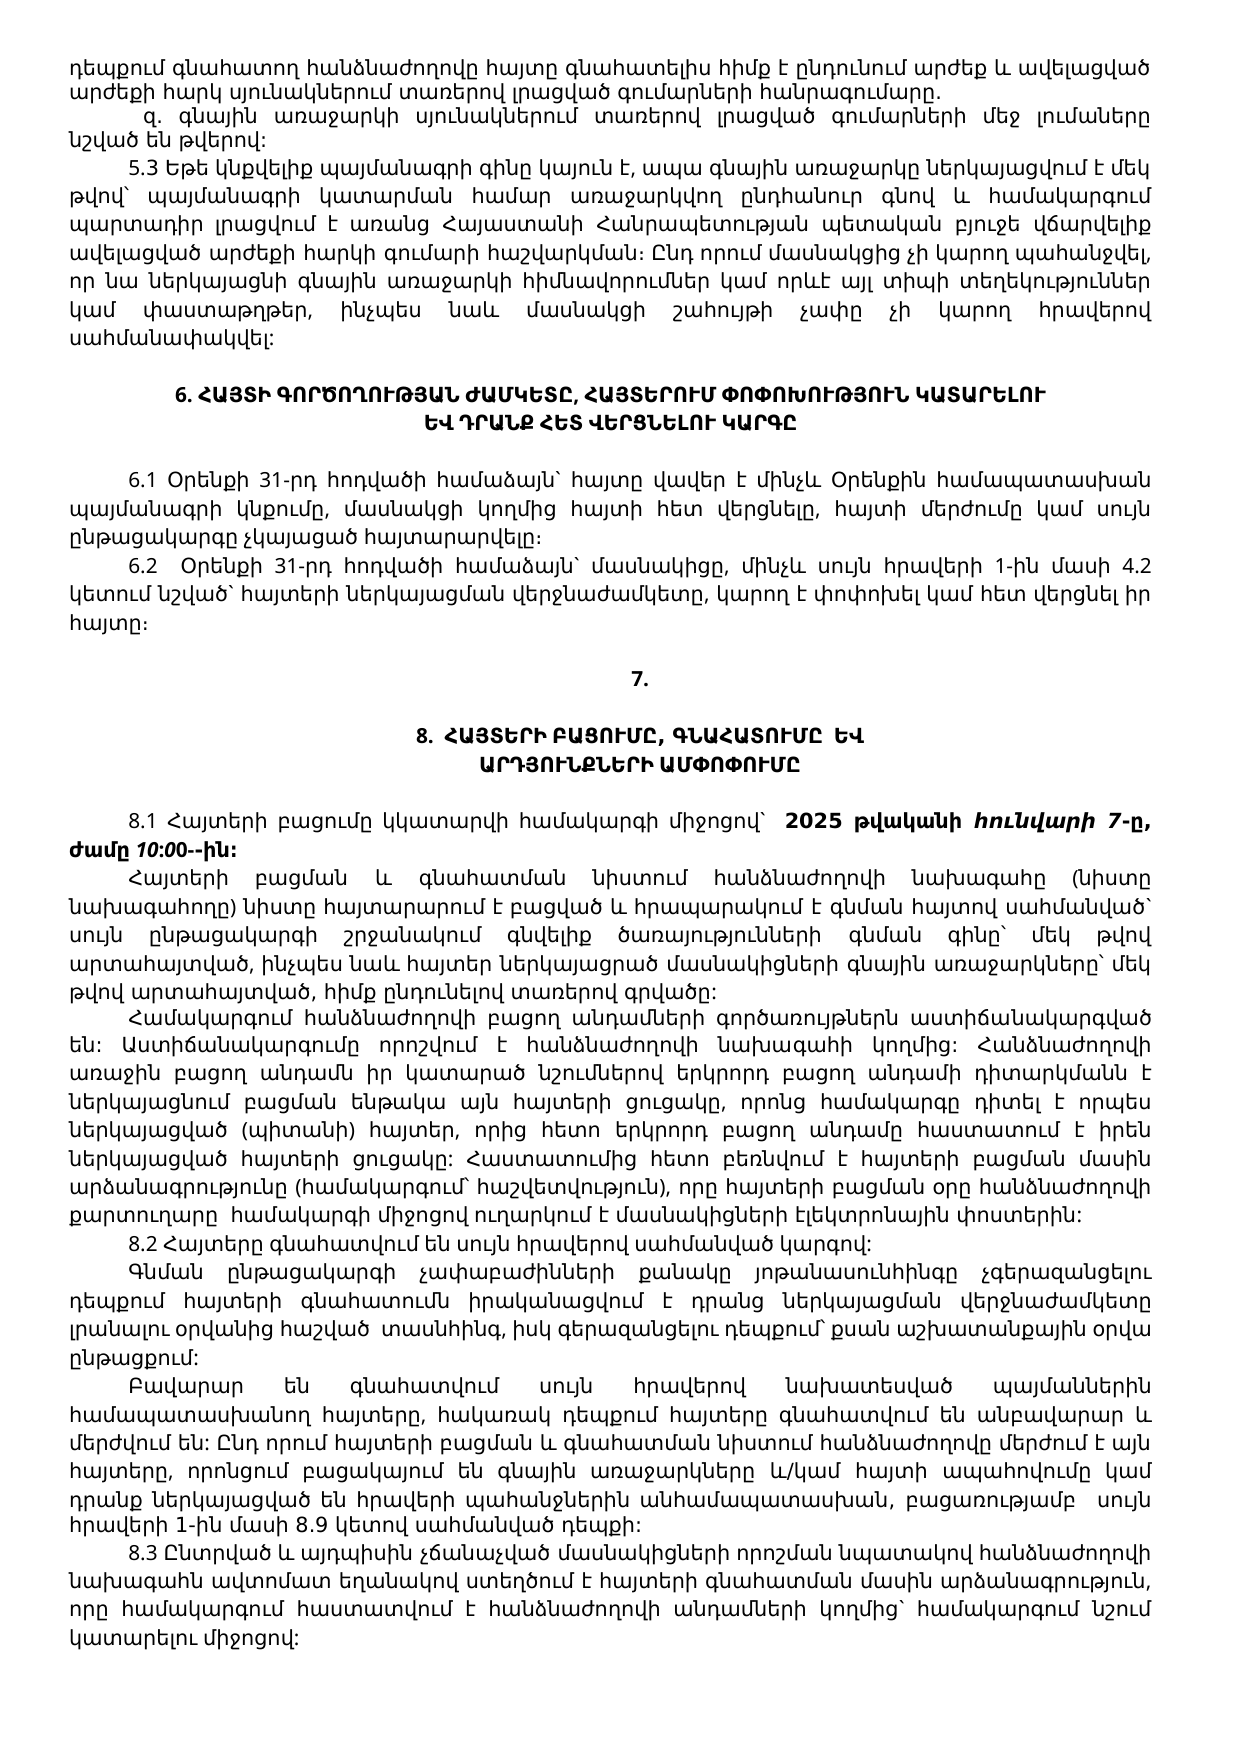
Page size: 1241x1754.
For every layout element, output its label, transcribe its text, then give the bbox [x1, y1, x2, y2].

text Համակարգում հանձնաժողովի բացող անդամների գործառույթներն աստիճանակարգված են: Աստիճանակարգումը որոշվում է հանձնաժողովի նախագահի կողմից: Հանձնաժողովի առաջին բացող անդամն իր կատարած նշումներով երկրորդ բացող անդամի դիտարկմանն է ներկայացնում բացման ենթակա այն հայտերի ցուցակը, որոնց համակարգը դիտել է որպես ներկայացված (պիտանի) հայտեր, որից հետո երկրորդ բացող անդամը հաստատում է իրեն ներկայացված հայտերի ցուցակը: Հաստատումից հետո բեռնվում է հայտերի բացման մասին արձանագրությունը (համակարգում՝ հաշվետվություն), որը հայտերի բացման օրը հանձնաժողովի քարտուղարը համակարգի միջոցով ուղարկում է մասնակիցների էլեկտրոնային փոստերին: [69, 1006, 1152, 1229]
text Գնման ընթացակարգի չափաբաժինների քանակը յոթանասունհինգը չգերազանցելու դեպքում հայտերի գնահատումն իրականացվում է դրանց ներկայացման վերջնաժամկետը լրանալու օրվանից հաշված տասնհինգ, իսկ գերազանցելու դեպքում՝ քսան աշխատանքային օրվա ընթացքում: [69, 1257, 1152, 1371]
text ԱՐԴՅՈՒՆՔՆԵՐԻ ԱՄՓՈՓՈՒՄԸ [69, 750, 1152, 778]
text 8. ՀԱՅՏԵՐԻ ԲԱՑՈՒՄԸ, ԳՆԱՀԱՏՈՒՄԸ ԵՎ [69, 721, 1152, 750]
text Բավարար են գնահատվում սույն հրավերով նախատեսված պայմաններին համապատասխանող հայտերը, հակառակ դեպքում հայտերը գնահատվում են անբավարար և մերժվում են: Ընդ որում հայտերի բացման և գնահատման նիստում հանձնաժողովը մերժում է այն հայտերը, որոնցում բացակայում են գնային առաջարկները և/կամ հայտի ապահովումը կամ դրանք ներկայացված են հրավերի պահանջներին անհամապատասխան, բացառությամբ սույն հրավերի 1-ին մասի 8.9 կետով սահմանված դեպքի: [69, 1371, 1152, 1538]
text 8.1 Հայտերի բացումը կկատարվի համակարգի միջոցով` 2025 թվականի հունվարի 7-ը, ժամը 10:00--ին։ [69, 807, 1152, 863]
text 8.3 Ընտրված և այդպիսին չճանաչված մասնակիցների որոշման նպատակով հանձնաժողովի նախագահն ավտոմատ եղանակով ստեղծում է հայտերի գնահատման մասին արձանագրություն, որը համակարգում հաստատվում է հանձնաժողովի անդամների կողմից` համակարգում նշում կատարելու միջոցով: [69, 1538, 1152, 1651]
text 5.3 Եթե կնքվելիք պայմանագրի գինը կայուն է, ապա գնային առաջարկը ներկայացվում է մեկ թվով՝ պայմանագրի կատարման համար առաջարկվող ընդհանուր գնով և համակարգում պարտադիր լրացվում է առանց Հայաստանի Հանրապետության պետական բյուջե վճարվելիք ավելացված արժեքի հարկի գումարի հաշվարկման։ Ընդ որում մասնակցից չի կարող պահանջվել, որ նա ներկայացնի գնային առաջարկի հիմնավորումներ կամ որևէ այլ տիպի տեղեկություններ կամ փաստաթղթեր, ինչպես նաև մասնակցի շահույթի չափը չի կարող հրավերով սահմանափակվել: [69, 153, 1152, 352]
text 6.1 Օրենքի 31-րդ հոդվածի համաձայն` հայտը վավեր է մինչև Օրենքին համապատասխան պայմանագրի կնքումը, մասնակցի կողմից հայտի հետ վերցնելը, հայտի մերժումը կամ սույն ընթացակարգը չկայացած հայտարարվելը։ [69, 465, 1152, 551]
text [69, 56, 1152, 104]
text ԵՎ ԴՐԱՆՔ ՀԵՏ ՎԵՐՑՆԵԼՈՒ ԿԱՐԳԸ [69, 408, 1152, 437]
text 8.2 Հայտերը գնահատվում են սույն հրավերով սահմանված կարգով: [69, 1229, 1152, 1257]
text 6. ՀԱՅՏԻ ԳՈՐԾՈՂՈՒԹՅԱՆ ԺԱՄԿԵՏԸ, ՀԱՅՏԵՐՈՒՄ ՓՈՓՈԽՈՒԹՅՈՒՆ ԿԱՏԱՐԵԼՈՒ [69, 380, 1152, 408]
text 7. [69, 664, 1152, 693]
text զ. գնային առաջարկի սյունակներում տառերով լրացված գումարների մեջ լումաները նշված են թվերով: [69, 104, 1152, 153]
text Հայտերի բացման և գնահատման նիստում հանձնաժողովի նախագահը (նիստը նախագահողը) նիստը հայտարարում է բացված և հրապարակում է գնման հայտով սահմանված` սույն ընթացակարգի շրջանակում գնվելիք ծառայությունների գնման գինը՝ մեկ թվով արտահայտված, ինչպես նաև հայտեր ներկայացրած մասնակիցների գնային առաջարկները՝ մեկ թվով արտահայտված, հիմք ընդունելով տառերով գրվածը: [69, 863, 1152, 1006]
text 6.2 Օրենքի 31-րդ հոդվածի համաձայն` մասնակիցը, մինչև սույն հրավերի 1-ին մասի 4.2 կետում նշված` հայտերի ներկայացման վերջնաժամկետը, կարող է փոփոխել կամ հետ վերցնել իր հայտը։ [69, 551, 1152, 636]
